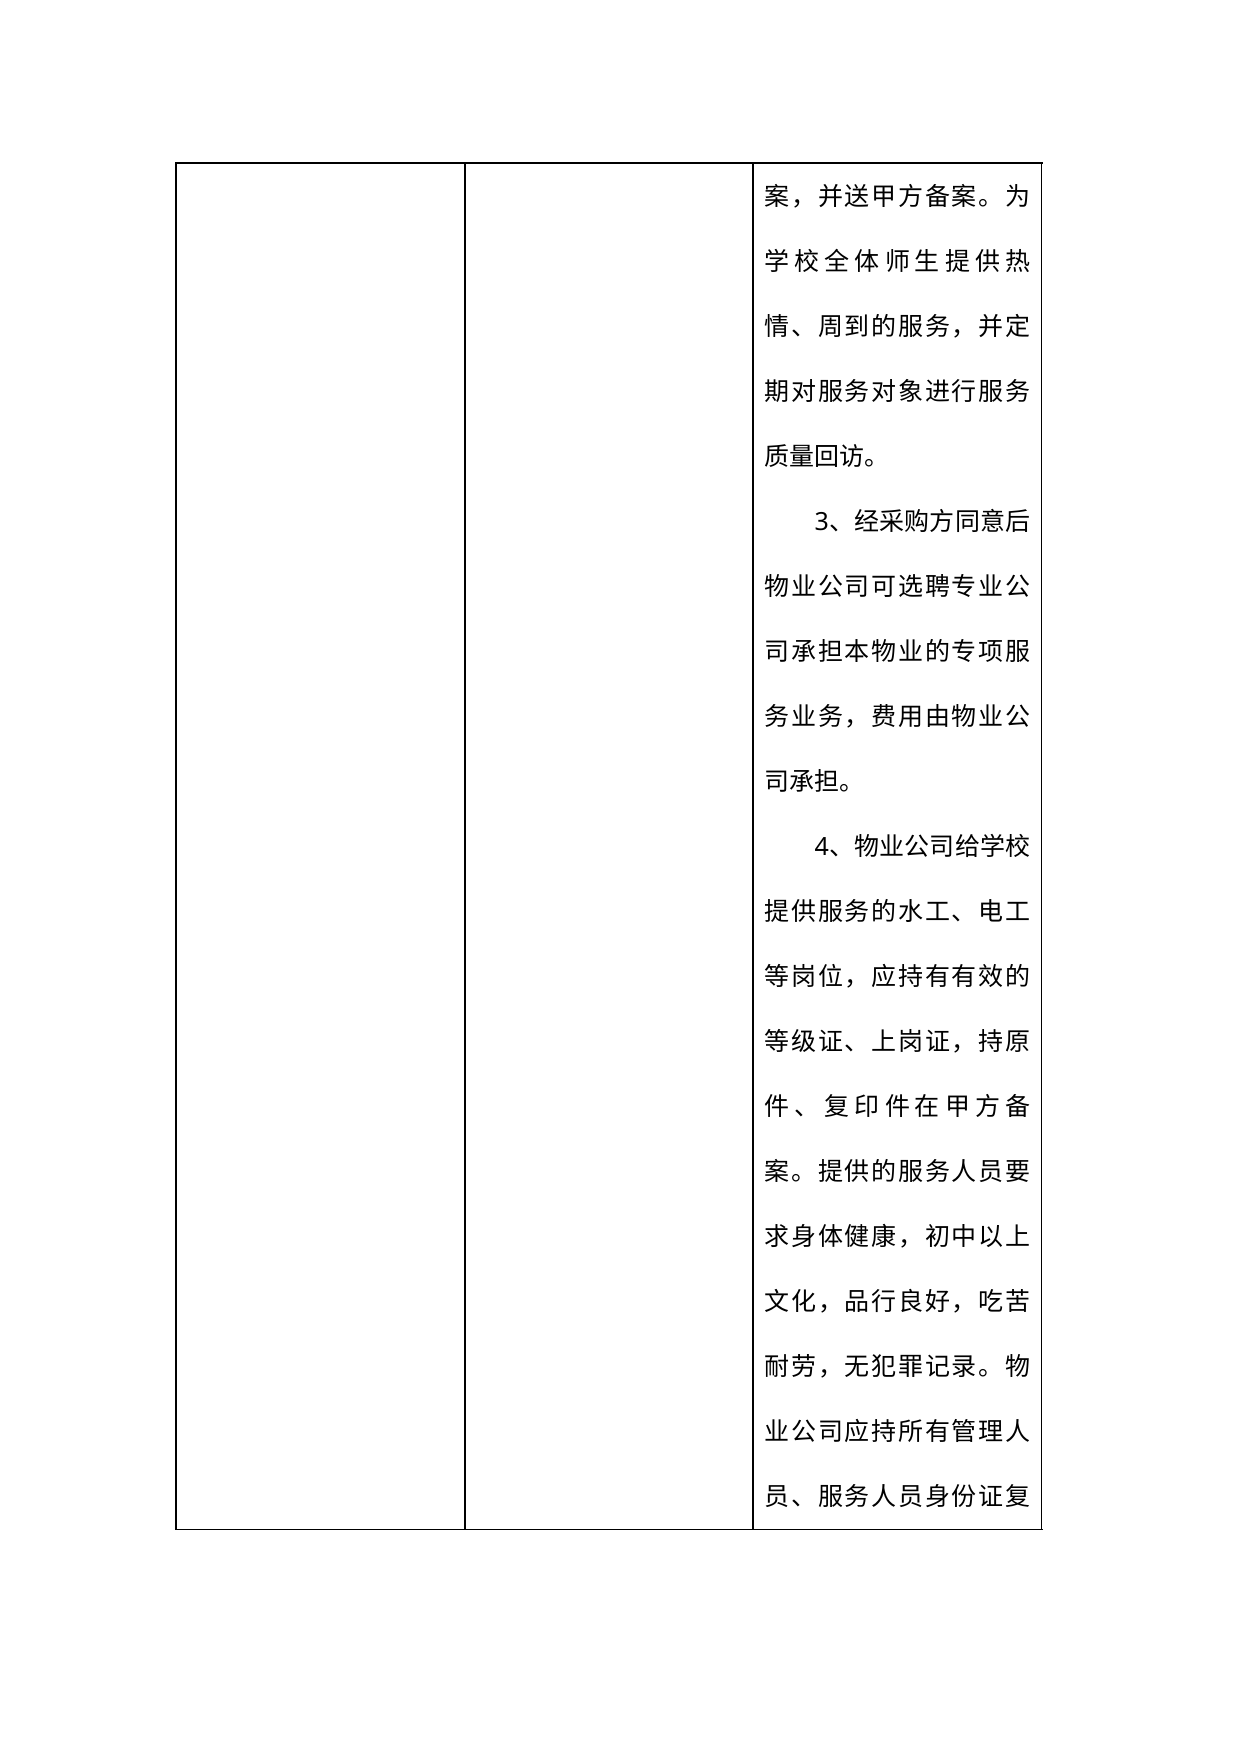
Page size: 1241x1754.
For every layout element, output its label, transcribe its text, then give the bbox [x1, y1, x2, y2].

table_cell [754, 164, 1041, 1528]
table_cell 1 [177, 164, 464, 1528]
table_cell [466, 164, 752, 1528]
